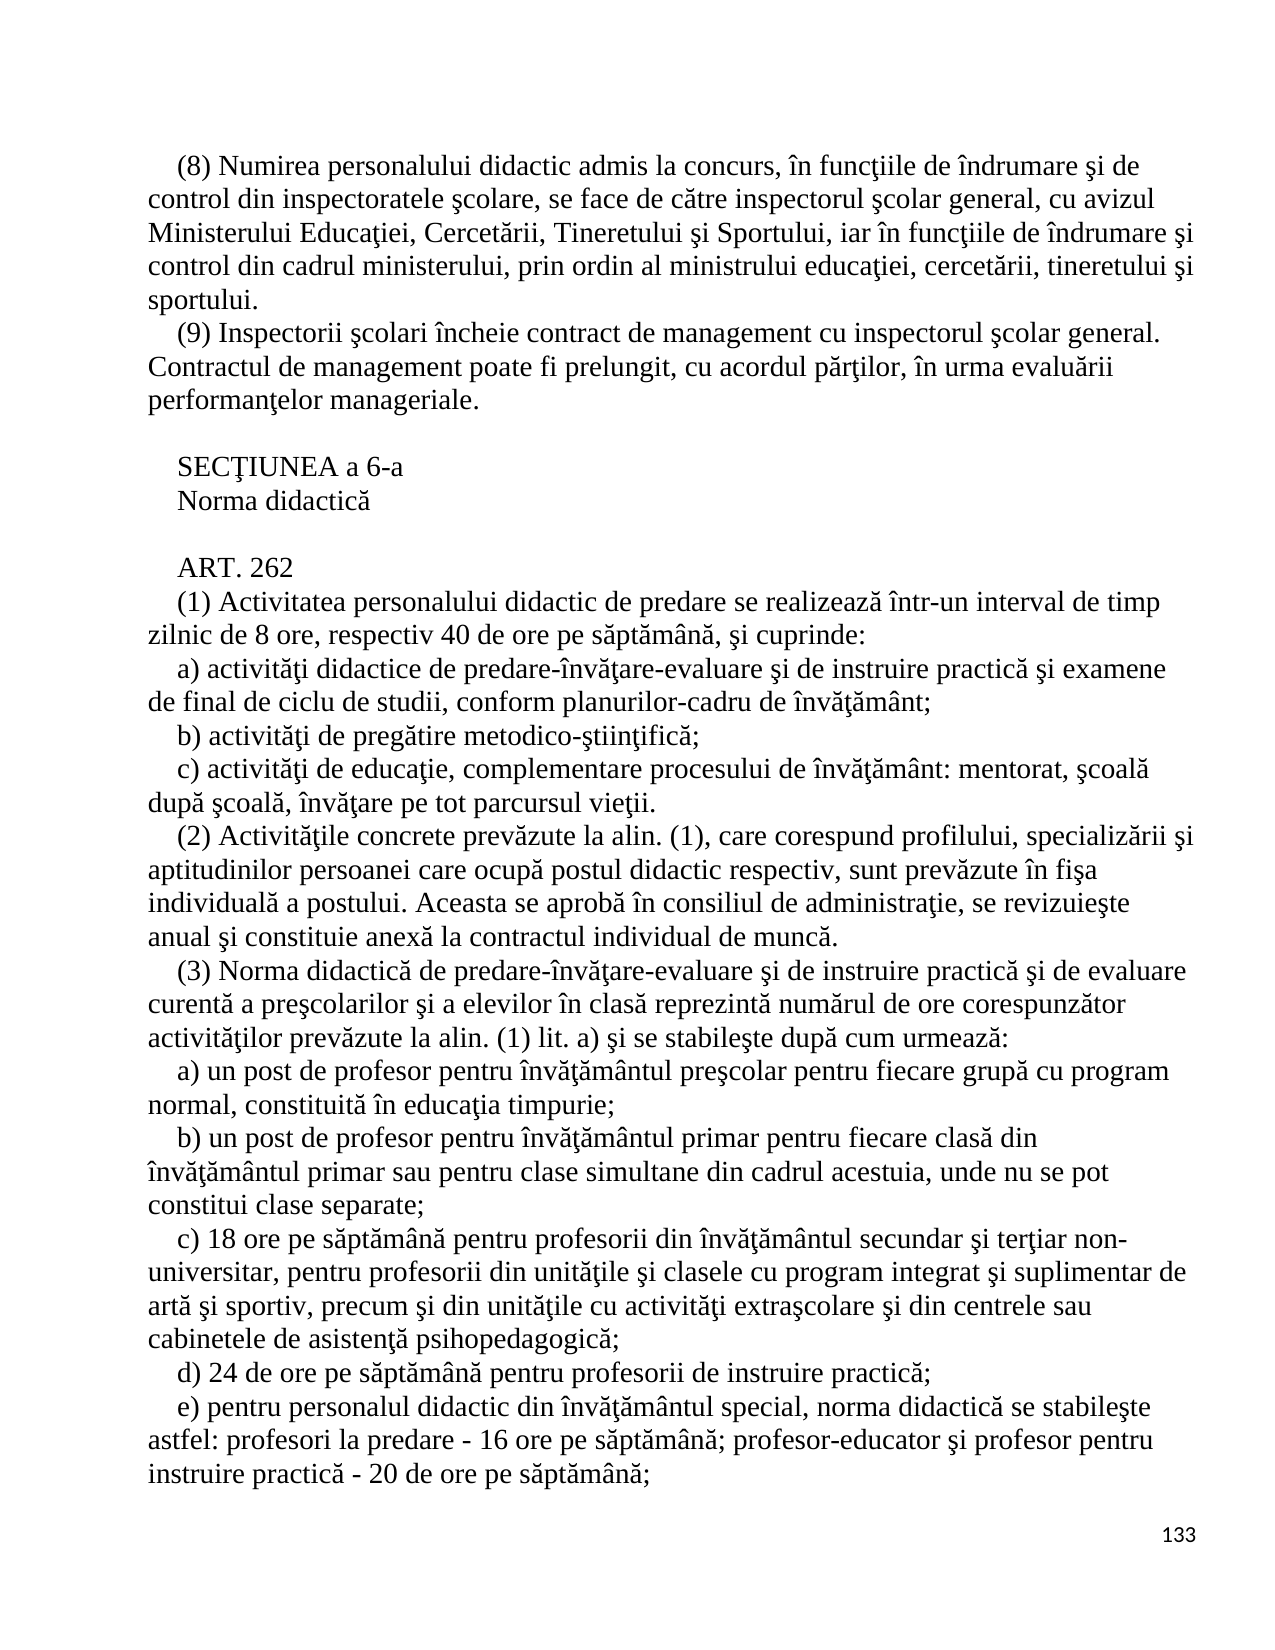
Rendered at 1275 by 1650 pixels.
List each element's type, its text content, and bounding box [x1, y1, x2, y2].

text d) 24 de ore pe săptămână pentru profesorii de instruire practică; [148, 1355, 1196, 1389]
text (8) Numirea personalului didactic admis la concurs, în funcţiile de îndrumare şi de control din inspectoratele şcolare, se face de către inspectorul şcolar general, cu avizul Ministerului Educaţiei, Cercetării, Tineretului şi Sportului, iar în funcţiile de îndrumare şi control din cadrul ministerului, prin ordin al ministrului educaţiei, cercetării, tineretului şi sportului. [148, 148, 1196, 315]
text ART. 262 [148, 550, 1196, 584]
text e) pentru personalul didactic din învăţământul special, norma didactică se stabileşte astfel: profesori la predare - 16 ore pe săptămână; profesor-educator şi profesor pentru instruire practică - 20 de ore pe săptămână; [148, 1389, 1196, 1489]
text a) un post de profesor pentru învăţământul preşcolar pentru fiecare grupă cu program normal, constituită în educaţia timpurie; [148, 1053, 1196, 1120]
text a) activităţi didactice de predare-învăţare-evaluare şi de instruire practică şi examene de final de ciclu de studii, conform planurilor-cadru de învăţământ; [148, 651, 1196, 718]
text c) activităţi de educaţie, complementare procesului de învăţământ: mentorat, şcoală după şcoală, învăţare pe tot parcursul vieţii. [148, 751, 1196, 818]
text SECŢIUNEA a 6-a [148, 449, 1196, 483]
text b) un post de profesor pentru învăţământul primar pentru fiecare clasă din învăţământul primar sau pentru clase simultane din cadrul acestuia, unde nu se pot constitui clase separate; [148, 1120, 1196, 1221]
text b) activităţi de pregătire metodico-ştiinţifică; [148, 718, 1196, 751]
text (2) Activităţile concrete prevăzute la alin. (1), care corespund profilului, specializării şi aptitudinilor persoanei care ocupă postul didactic respectiv, sunt prevăzute în fişa individuală a postului. Aceasta se aprobă în consiliul de administraţie, se revizuieşte anual şi constituie anexă la contractul individual de muncă. [148, 818, 1196, 953]
text Norma didactică [148, 483, 1196, 517]
text c) 18 ore pe săptămână pentru profesorii din învăţământul secundar şi terţiar non-universitar, pentru profesorii din unităţile şi clasele cu program integrat şi suplimentar de artă şi sportiv, precum şi din unităţile cu activităţi extraşcolare şi din centrele sau cabinetele de asistenţă psihopedagogică; [148, 1221, 1196, 1355]
text (9) Inspectorii şcolari încheie contract de management cu inspectorul şcolar general. Contractul de management poate fi prelungit, cu acordul părţilor, în urma evaluării performanţelor manageriale. [148, 315, 1196, 416]
text (1) Activitatea personalului didactic de predare se realizează într-un interval de timp zilnic de 8 ore, respectiv 40 de ore pe săptămână, şi cuprinde: [148, 584, 1196, 651]
text (3) Norma didactică de predare-învăţare-evaluare şi de instruire practică şi de evaluare curentă a preşcolarilor şi a elevilor în clasă reprezintă numărul de ore corespunzător activităţilor prevăzute la alin. (1) lit. a) şi se stabileşte după cum urmează: [148, 953, 1196, 1053]
